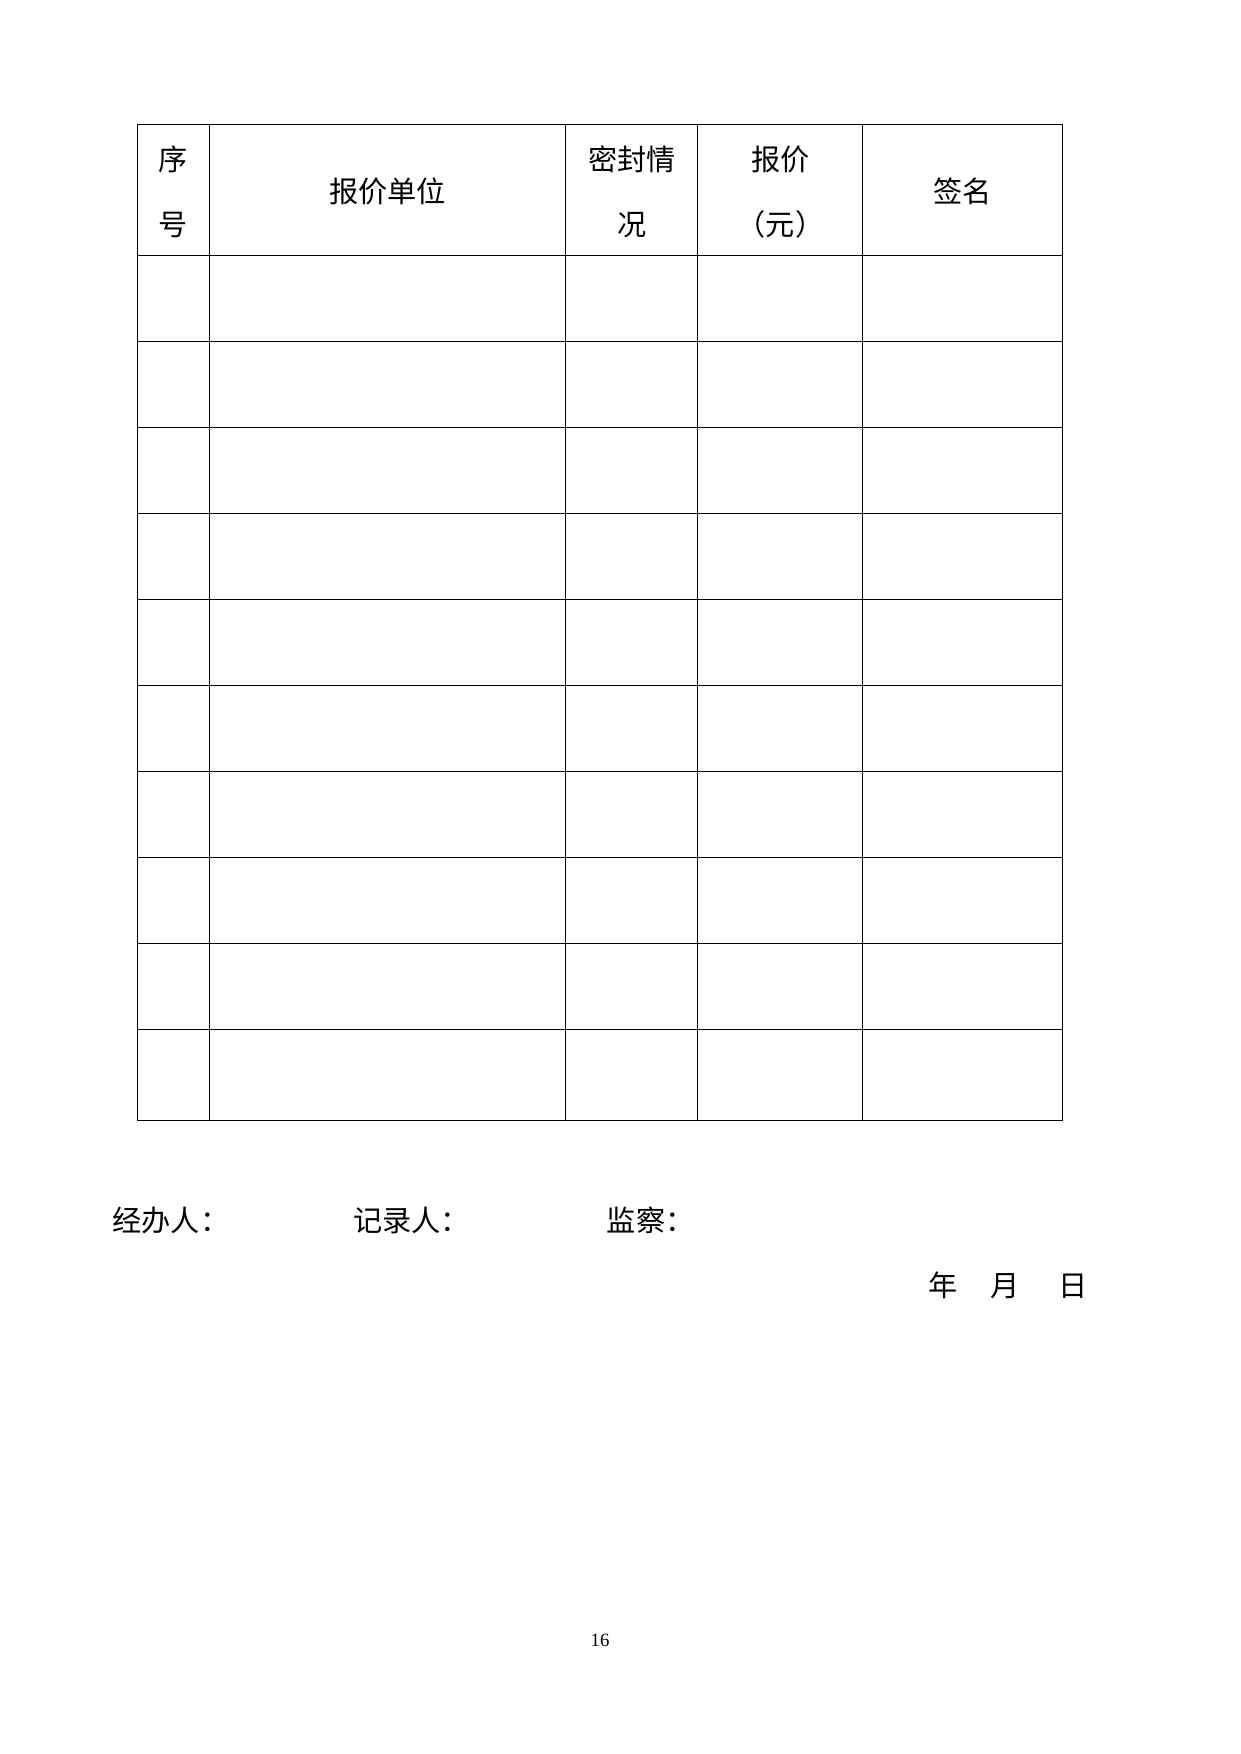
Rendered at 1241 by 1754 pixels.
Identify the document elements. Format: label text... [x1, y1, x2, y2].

table_header 报价单位 [210, 125, 565, 255]
table_cell [698, 514, 862, 599]
table_cell [863, 858, 1062, 943]
table_cell [210, 256, 565, 341]
table_cell [566, 944, 697, 1029]
table_cell [138, 256, 209, 341]
table_cell [566, 514, 697, 599]
table_cell [698, 858, 862, 943]
table_cell [210, 342, 565, 427]
text 经办人： 记录人： 监察： [112, 1186, 1087, 1251]
table_cell [863, 772, 1062, 857]
table_cell [210, 858, 565, 943]
table_cell [698, 428, 862, 513]
table_cell [210, 600, 565, 685]
table_cell [138, 514, 209, 599]
table_cell [863, 1030, 1062, 1120]
table_cell [566, 686, 697, 771]
table_cell [566, 428, 697, 513]
text 年 月 日 [112, 1251, 1087, 1316]
table_cell [210, 1030, 565, 1120]
table_cell [210, 772, 565, 857]
table_header 序号 [138, 125, 209, 255]
table_header 密封情况 [566, 125, 697, 255]
table_cell [863, 428, 1062, 513]
table_cell [863, 514, 1062, 599]
table_cell [698, 342, 862, 427]
table_cell [566, 342, 697, 427]
table_cell [138, 772, 209, 857]
table_cell [698, 944, 862, 1029]
table_cell [210, 428, 565, 513]
table_cell [698, 256, 862, 341]
table_cell [863, 256, 1062, 341]
table_cell [698, 1030, 862, 1120]
table_header 签名 [863, 125, 1062, 255]
table_cell [210, 514, 565, 599]
table_cell [138, 428, 209, 513]
table_cell [566, 858, 697, 943]
table_cell [566, 1030, 697, 1120]
table_cell [863, 342, 1062, 427]
table_cell [138, 1030, 209, 1120]
table_cell [138, 600, 209, 685]
table_header 报价（元） [698, 125, 862, 255]
table_cell [566, 600, 697, 685]
table_cell [698, 772, 862, 857]
table_cell [566, 772, 697, 857]
table_cell [138, 342, 209, 427]
table_cell [138, 858, 209, 943]
table_cell [863, 600, 1062, 685]
table_cell [210, 944, 565, 1029]
table_cell [863, 686, 1062, 771]
table_cell [698, 600, 862, 685]
table_cell [863, 944, 1062, 1029]
table_cell [138, 686, 209, 771]
table_cell [566, 256, 697, 341]
table_cell [210, 686, 565, 771]
table_cell [138, 944, 209, 1029]
table_cell [698, 686, 862, 771]
